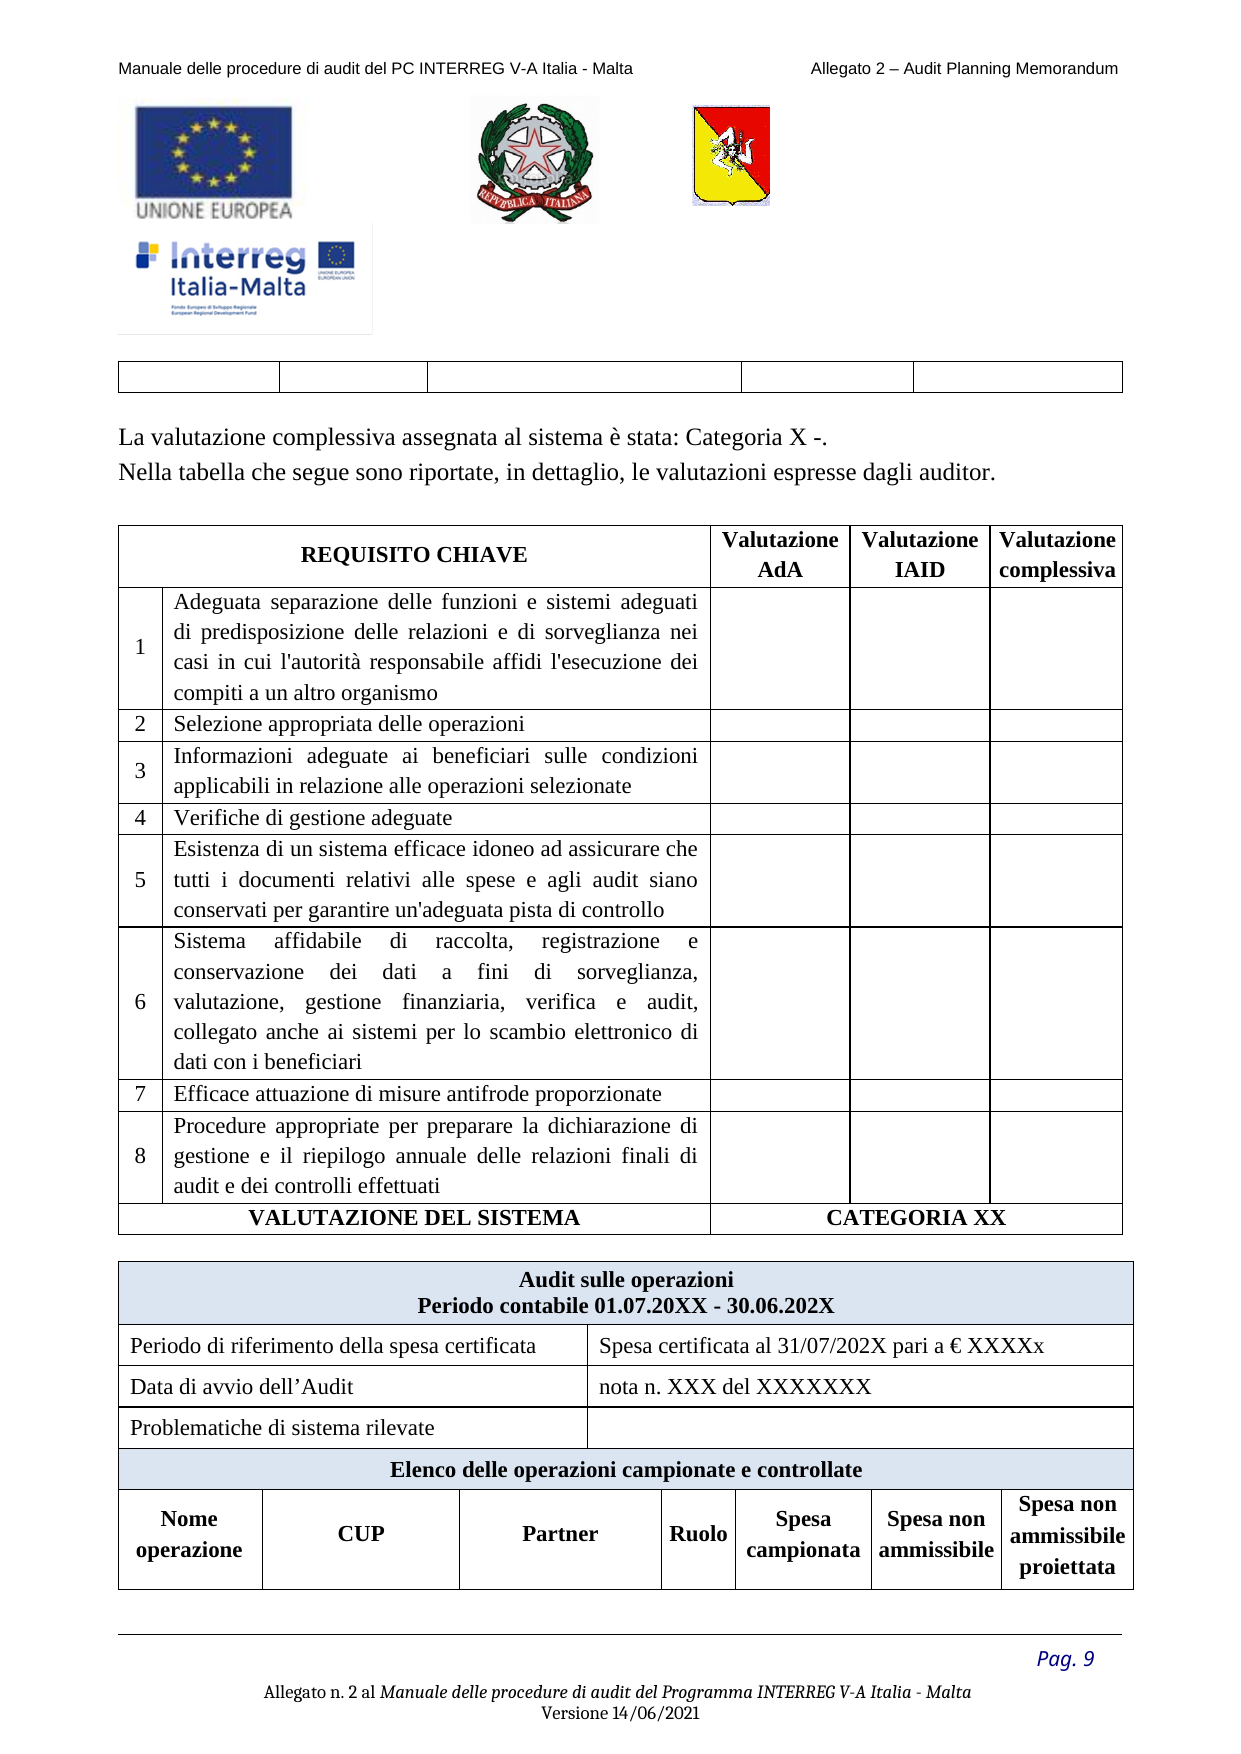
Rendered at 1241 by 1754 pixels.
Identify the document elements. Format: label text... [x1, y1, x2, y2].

table_header REQUISITO CHIAVE [119, 526, 710, 587]
table_cell 6 [119, 928, 162, 1079]
table_cell Nome operazione [119, 1490, 262, 1589]
table_cell [711, 588, 849, 709]
table_cell [851, 835, 989, 926]
table_cell [851, 1112, 989, 1203]
table_cell Spesa non ammissibile proiettata [1002, 1490, 1133, 1589]
text La valutazione complessiva assegnata al sistema è stata: Categoria X -. [118, 422, 1122, 451]
table_cell Informazioni adeguate ai beneficiari sulle condizioni applicabili in relazione alle operazioni selezionate [163, 742, 710, 803]
table_cell [711, 804, 849, 834]
table_cell Periodo di riferimento della spesa certificata [119, 1325, 587, 1365]
table_cell VALUTAZIONE DEL SISTEMA [119, 1204, 710, 1234]
table_cell [119, 362, 279, 392]
table_cell [991, 1112, 1122, 1203]
text Nella tabella che segue sono riportate, in dettaglio, le valutazioni espresse dagli auditor. [118, 457, 1122, 486]
table_cell [851, 742, 989, 803]
table_cell Problematiche di sistema rilevate [119, 1408, 587, 1448]
table_cell 3 [119, 742, 162, 803]
table_cell Data di avvio dell’Audit [119, 1366, 587, 1406]
table_cell Spesa campionata [736, 1490, 871, 1589]
picture [692, 105, 770, 206]
table_cell [991, 710, 1122, 741]
table_cell [280, 362, 427, 392]
table_cell [851, 710, 989, 741]
table_header Valutazione AdA [711, 526, 849, 587]
table_cell Efficace attuazione di misure antifrode proporzionate [163, 1080, 710, 1111]
table_cell [711, 1080, 849, 1111]
table_cell Ruolo [662, 1490, 735, 1589]
table_cell Partner [460, 1490, 661, 1589]
table_cell Esistenza di un sistema efficace idoneo ad assicurare che tutti i documenti relativi alle spese e agli audit siano conservati per garantire un'adeguata pista di controllo [163, 835, 710, 926]
table_cell Verifiche di gestione adeguate [163, 804, 710, 834]
table_cell [428, 362, 741, 392]
table_cell Selezione appropriata delle operazioni [163, 710, 710, 741]
table_cell 8 [119, 1112, 162, 1203]
table_cell [851, 588, 989, 709]
table_cell Spesa certificata al 31/07/202X pari a € XXXXx [588, 1325, 1133, 1365]
table_cell Spesa non ammissibile [872, 1490, 1001, 1589]
table_cell [991, 1080, 1122, 1111]
table_cell CUP [263, 1490, 459, 1589]
table_cell 1 [119, 588, 162, 709]
table_cell [851, 1080, 989, 1111]
table_cell [851, 804, 989, 834]
table_cell 7 [119, 1080, 162, 1111]
table_cell Sistema affidabile di raccolta, registrazione e conservazione dei dati a fini di sorveglianza, valutazione, gestione finanziaria, verifica e audit, collegato anche ai sistemi per lo scambio elettronico di dati con i beneficiari [163, 928, 710, 1079]
table_cell [711, 1112, 849, 1203]
table_cell nota n. XXX del XXXXXXX [588, 1366, 1133, 1406]
table_cell [711, 835, 849, 926]
table_header Valutazione IAID [851, 526, 989, 587]
table_cell [851, 928, 989, 1079]
table_header Audit sulle operazioni Periodo contabile 01.07.20XX - 30.06.202X [119, 1262, 1133, 1324]
table_cell [991, 742, 1122, 803]
table_cell [711, 710, 849, 741]
table_cell Procedure appropriate per preparare la dichiarazione di gestione e il riepilogo annuale delle relazioni finali di audit e dei controlli effettuati [163, 1112, 710, 1203]
table_cell [711, 742, 849, 803]
table_cell Adeguata separazione delle funzioni e sistemi adeguati di predisposizione delle relazioni e di sorveglianza nei casi in cui l'autorità responsabile affidi l'esecuzione dei compiti a un altro organismo [163, 588, 710, 709]
table_cell [991, 928, 1122, 1079]
table_cell [991, 835, 1122, 926]
table_cell 4 [119, 804, 162, 834]
table_header Valutazione complessiva [991, 526, 1122, 587]
table_cell [991, 804, 1122, 834]
table_cell CATEGORIA XX [711, 1204, 1122, 1234]
table_cell [914, 362, 1122, 392]
table_cell 5 [119, 835, 162, 926]
table_cell 2 [119, 710, 162, 741]
table_cell [991, 588, 1122, 709]
picture [118, 98, 373, 336]
table_cell Elenco delle operazioni campionate e controllate [119, 1449, 1133, 1489]
table_cell [711, 928, 849, 1079]
table_cell [588, 1408, 1133, 1448]
picture [469, 95, 600, 224]
table_cell [742, 362, 913, 392]
